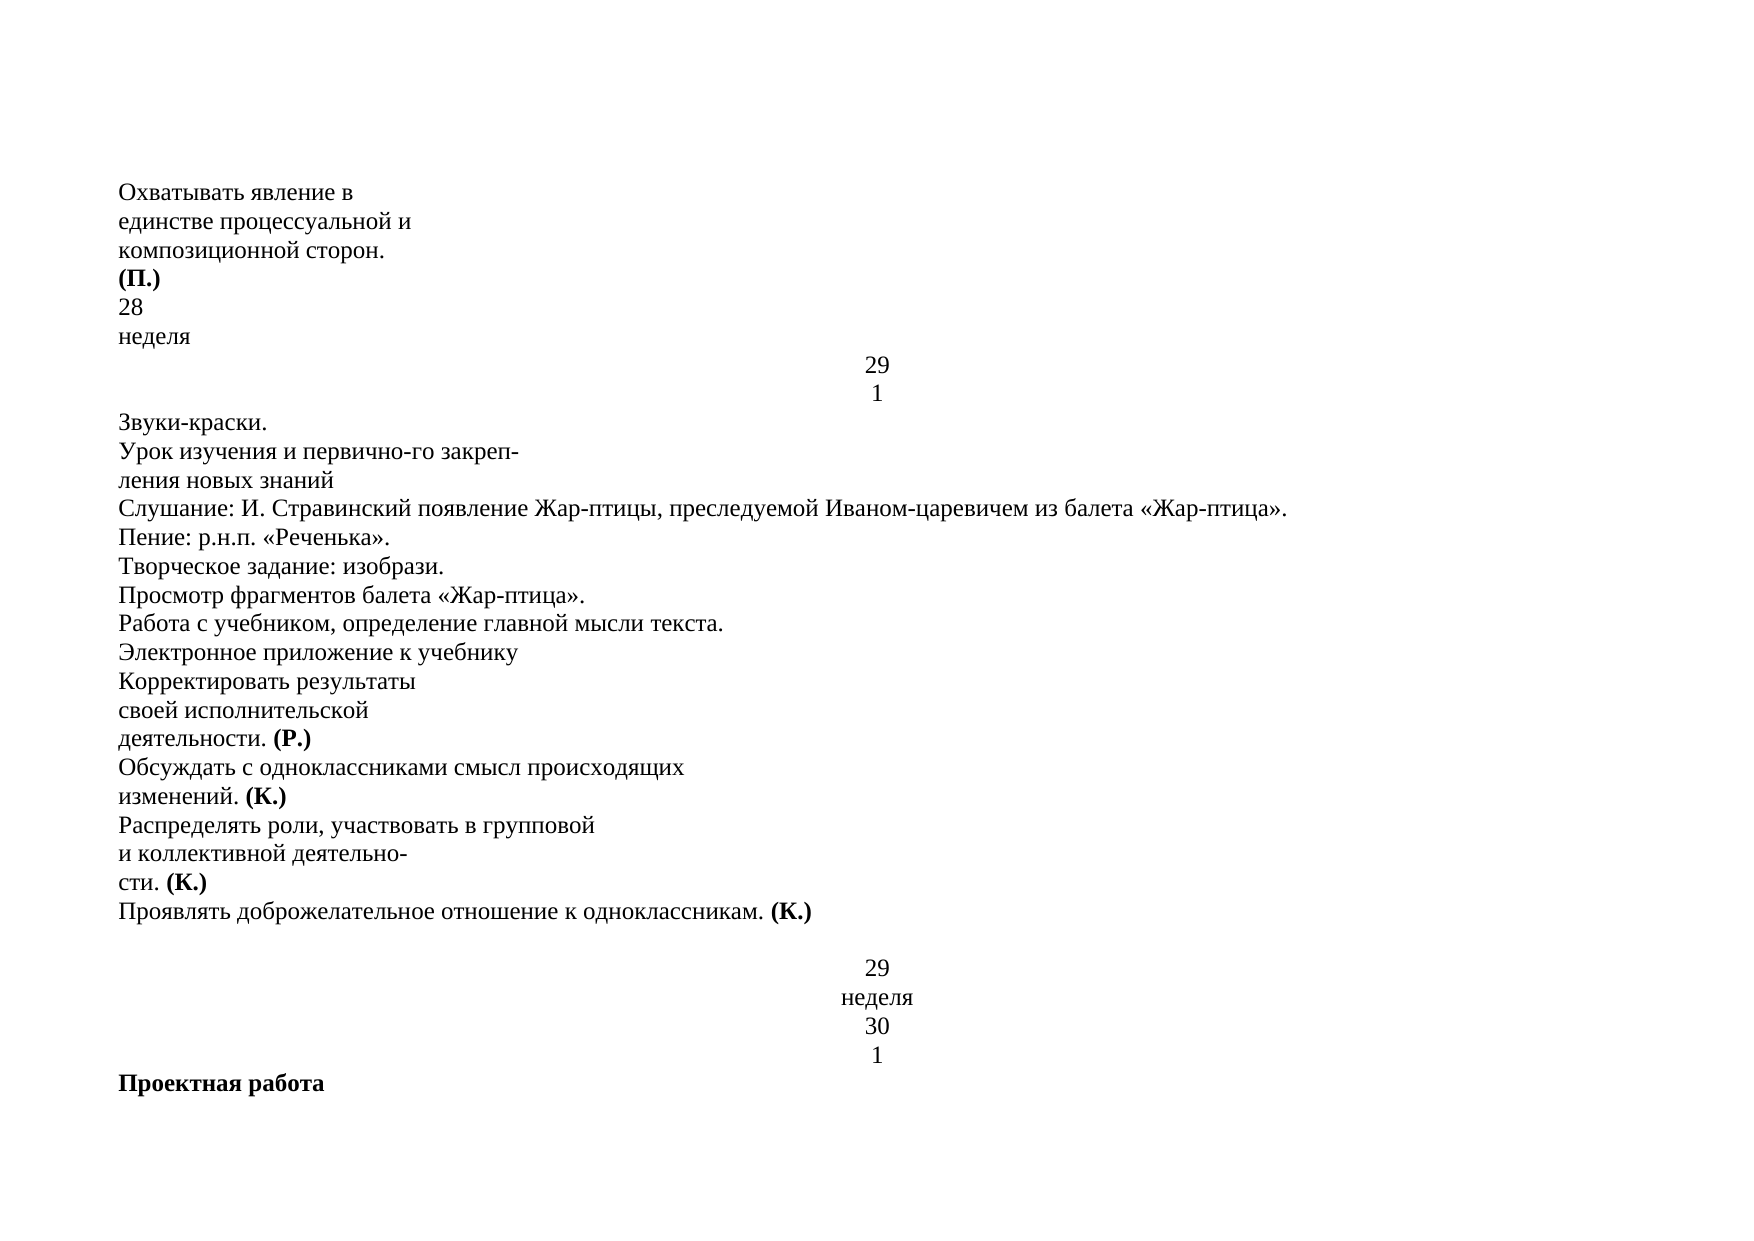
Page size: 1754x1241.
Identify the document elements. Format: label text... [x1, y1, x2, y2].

text Корректировать результаты [118, 666, 1636, 695]
text 1 [118, 378, 1636, 407]
text ления новых знаний [118, 465, 1636, 493]
text Проявлять доброжелательное отношение к одноклассникам. (К.) [118, 896, 1636, 925]
text своей исполнительской [118, 695, 1636, 723]
text изменений. (К.) [118, 781, 1636, 810]
text 29 [118, 953, 1636, 982]
text 1 [118, 1040, 1636, 1068]
text 29 [118, 350, 1636, 378]
text Пение: р.н.п. «Реченька». [118, 522, 1636, 551]
text и коллективной деятельно- [118, 838, 1636, 867]
text Проектная работа [118, 1068, 1636, 1097]
text 30 [118, 1011, 1636, 1040]
text Слушание: И. Стравинский появление Жар-птицы, преследуемой Иваном-царевичем из балета «Жар-птица». [118, 493, 1636, 522]
text Обсуждать с одноклассниками смысл происходящих [118, 752, 1636, 781]
text неделя [118, 982, 1636, 1011]
text Просмотр фрагментов балета «Жар-птица». [118, 580, 1636, 608]
text 28 [118, 292, 1636, 321]
text деятельности. (Р.) [118, 723, 1636, 752]
text Урок изучения и первично-го закреп- [118, 436, 1636, 465]
text сти. (К.) [118, 867, 1636, 896]
text Творческое задание: изобрази. [118, 551, 1636, 580]
text композиционной сторон. [118, 235, 1636, 263]
text (П.) [118, 263, 1636, 292]
text неделя [118, 321, 1636, 350]
text Работа с учебником, определение главной мысли текста. [118, 608, 1636, 637]
text Электронное приложение к учебнику [118, 637, 1636, 666]
text Распределять роли, участвовать в групповой [118, 810, 1636, 838]
text Звуки-краски. [118, 407, 1636, 436]
text единстве процессуальной и [118, 206, 1636, 235]
text Охватывать явление в [118, 177, 1636, 206]
